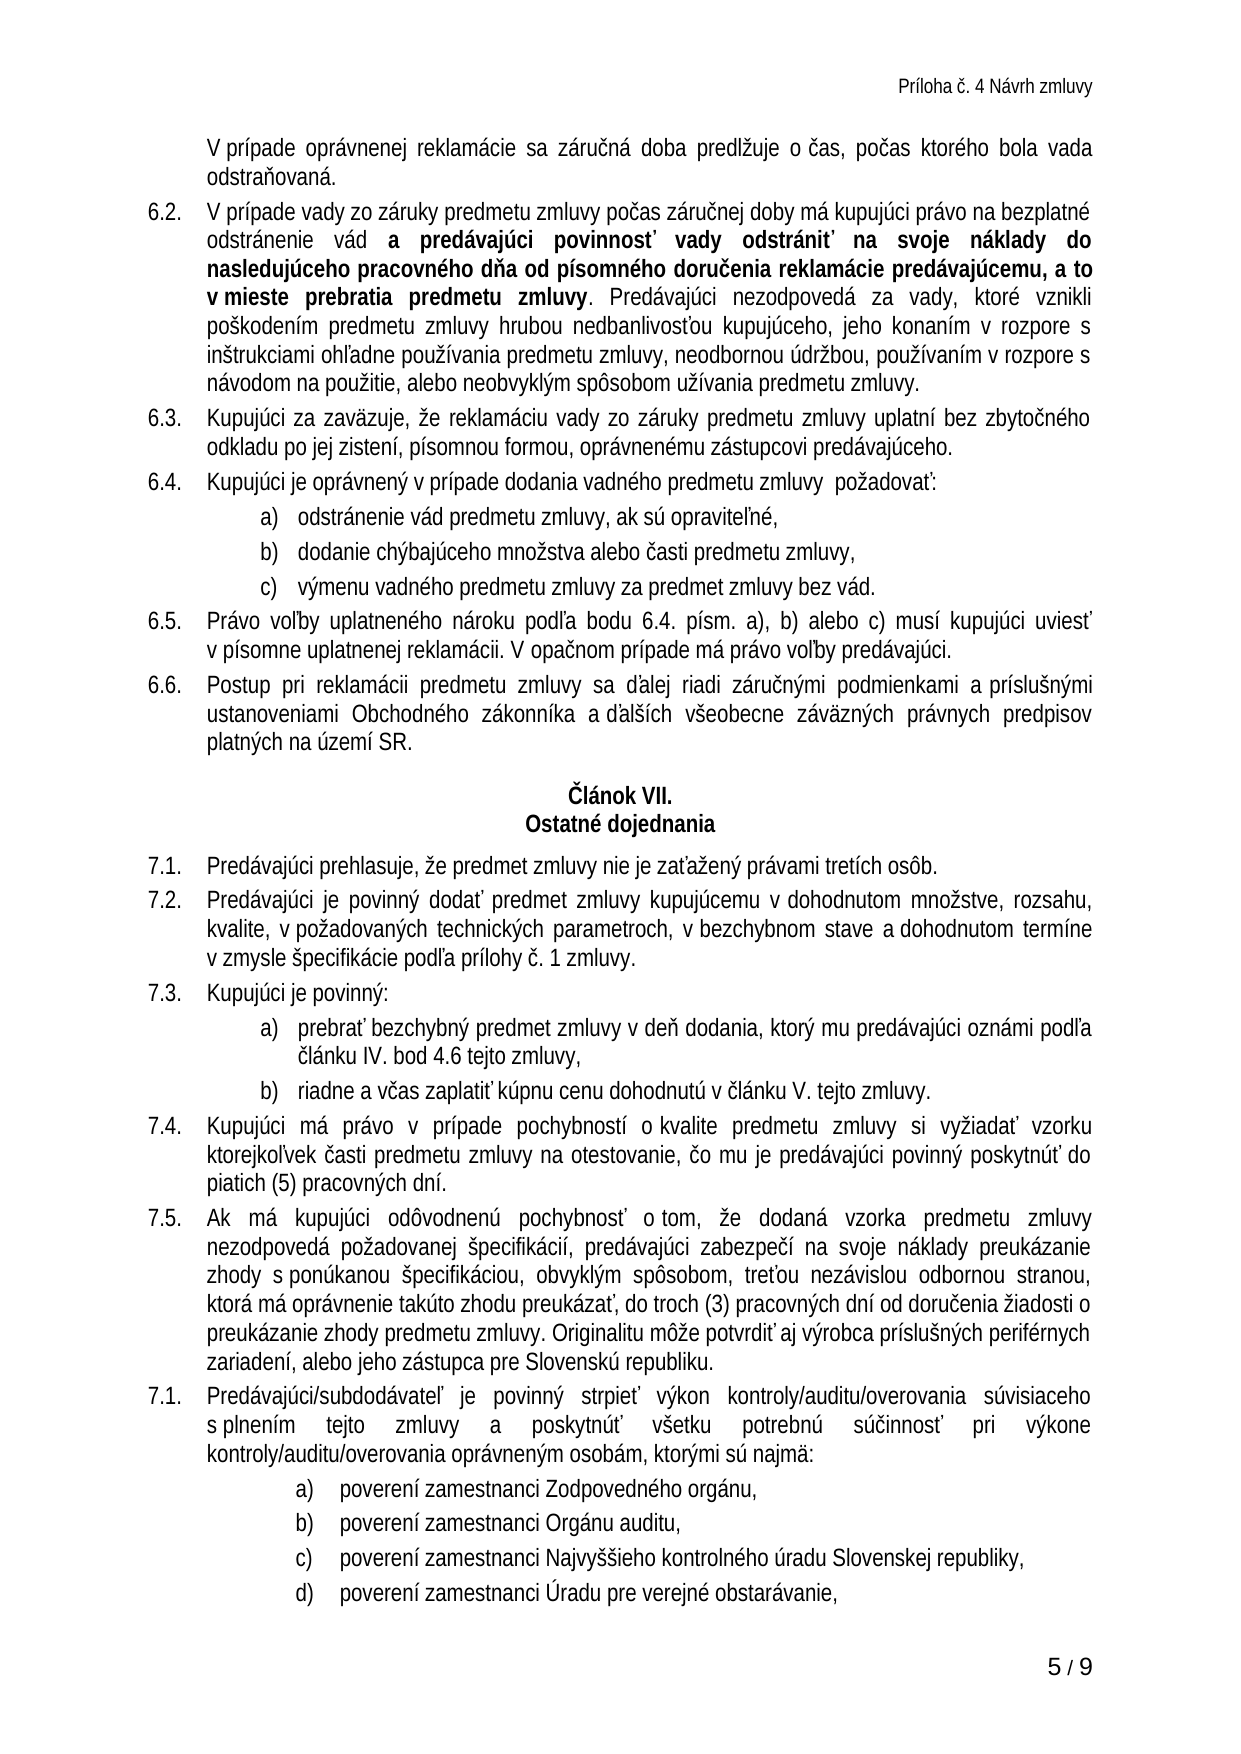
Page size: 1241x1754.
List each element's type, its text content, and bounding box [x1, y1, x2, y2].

list Kupujúci má právo v prípade pochybností o kvalite predmetu zmluvy si vyžiadať vzorku ktorejkoľvek časti predmetu zmluvy na otestovanie, čo mu je predávajúci povinný poskytnúť do piatich (5) pracovných dní. [148, 1111, 1093, 1197]
text Článok VII. [148, 781, 1093, 809]
list Predávajúci/subdodávateľ je povinný strpieť výkon kontroly/auditu/overovania súvisiaceho s plnením tejto zmluvy a poskytnúť všetku potrebnú súčinnosť pri výkone kontroly/auditu/overovania oprávneným osobám, ktorými sú najmä: [148, 1381, 1093, 1467]
list poverení zamestnanci Úradu pre verejné obstarávanie, [295, 1578, 1093, 1607]
list výmenu vadného predmetu zmluvy za predmet zmluvy bez vád. [260, 571, 1093, 600]
list poverení zamestnanci Orgánu auditu, [295, 1508, 1093, 1537]
list riadne a včas zaplatiť kúpnu cenu dohodnutú v článku V. tejto zmluvy. [260, 1076, 1093, 1105]
list Ak má kupujúci odôvodnenú pochybnosť o tom, že dodaná vzorka predmetu zmluvy nezodpovedá požadovanej špecifikácií, predávajúci zabezpečí na svoje náklady preukázanie zhody s ponúkanou špecifikáciou, obvyklým spôsobom, treťou nezávislou odbornou stranou, ktorá má oprávnenie takúto zhodu preukázať, do troch (3) pracovných dní od doručenia žiadosti o preukázanie zhody predmetu zmluvy. Originalitu môže potvrdiť aj výrobca príslušných periférnych zariadení, alebo jeho zástupca pre Slovenskú republiku. [148, 1203, 1093, 1375]
list Kupujúci je povinný: [148, 978, 1093, 1006]
list dodanie chýbajúceho množstva alebo časti predmetu zmluvy, [260, 537, 1093, 565]
list Predávajúci je povinný dodať predmet zmluvy kupujúcemu v dohodnutom množstve, rozsahu, kvalite, v požadovaných technických parametroch, v bezchybnom stave a dohodnutom termíne v zmysle špecifikácie podľa prílohy č. 1 zmluvy. [148, 886, 1093, 971]
list odstránenie vád predmetu zmluvy, ak sú opraviteľné, [260, 502, 1093, 530]
list Kupujúci je oprávnený v prípade dodania vadného predmetu zmluvy požadovať: [148, 467, 1093, 495]
list Kupujúci za zaväzuje, že reklamáciu vady zo záruky predmetu zmluvy uplatní bez zbytočného odkladu po jej zistení, písomnou formou, oprávnenému zástupcovi predávajúceho. [148, 403, 1093, 461]
list Predávajúci prehlasuje, že predmet zmluvy nie je zaťažený právami tretích osôb. [148, 851, 1093, 879]
list Postup pri reklamácii predmetu zmluvy sa ďalej riadi záručnými podmienkami a príslušnými ustanoveniami Obchodného zákonníka a ďalších všeobecne záväzných právnych predpisov platných na území SR. [148, 670, 1093, 756]
list poverení zamestnanci Zodpovedného orgánu, [295, 1473, 1093, 1502]
list V prípade vady zo záruky predmetu zmluvy počas záručnej doby má kupujúci právo na bezplatné odstránenie vád a predávajúci povinnosť vady odstrániť na svoje náklady do nasledujúceho pracovného dňa od písomného doručenia reklamácie predávajúcemu, a to v mieste prebratia predmetu zmluvy. Predávajúci nezodpovedá za vady, ktoré vznikli poškodením predmetu zmluvy hrubou nedbanlivosťou kupujúceho, jeho konaním v rozpore s inštrukciami ohľadne používania predmetu zmluvy, neodbornou údržbou, používaním v rozpore s návodom na použitie, alebo neobvyklým spôsobom užívania predmetu zmluvy. [148, 196, 1093, 397]
list Právo voľby uplatneného nároku podľa bodu 6.4. písm. a), b) alebo c) musí kupujúci uviesť v písomne uplatnenej reklamácii. V opačnom prípade má právo voľby predávajúci. [148, 606, 1093, 664]
list poverení zamestnanci Najvyššieho kontrolného úradu Slovenskej republiky, [295, 1543, 1093, 1572]
text Ostatné dojednania [148, 809, 1093, 838]
list prebrať bezchybný predmet zmluvy v deň dodania, ktorý mu predávajúci oznámi podľa článku IV. bod 4.6 tejto zmluvy, [260, 1013, 1093, 1070]
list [148, 133, 1093, 190]
